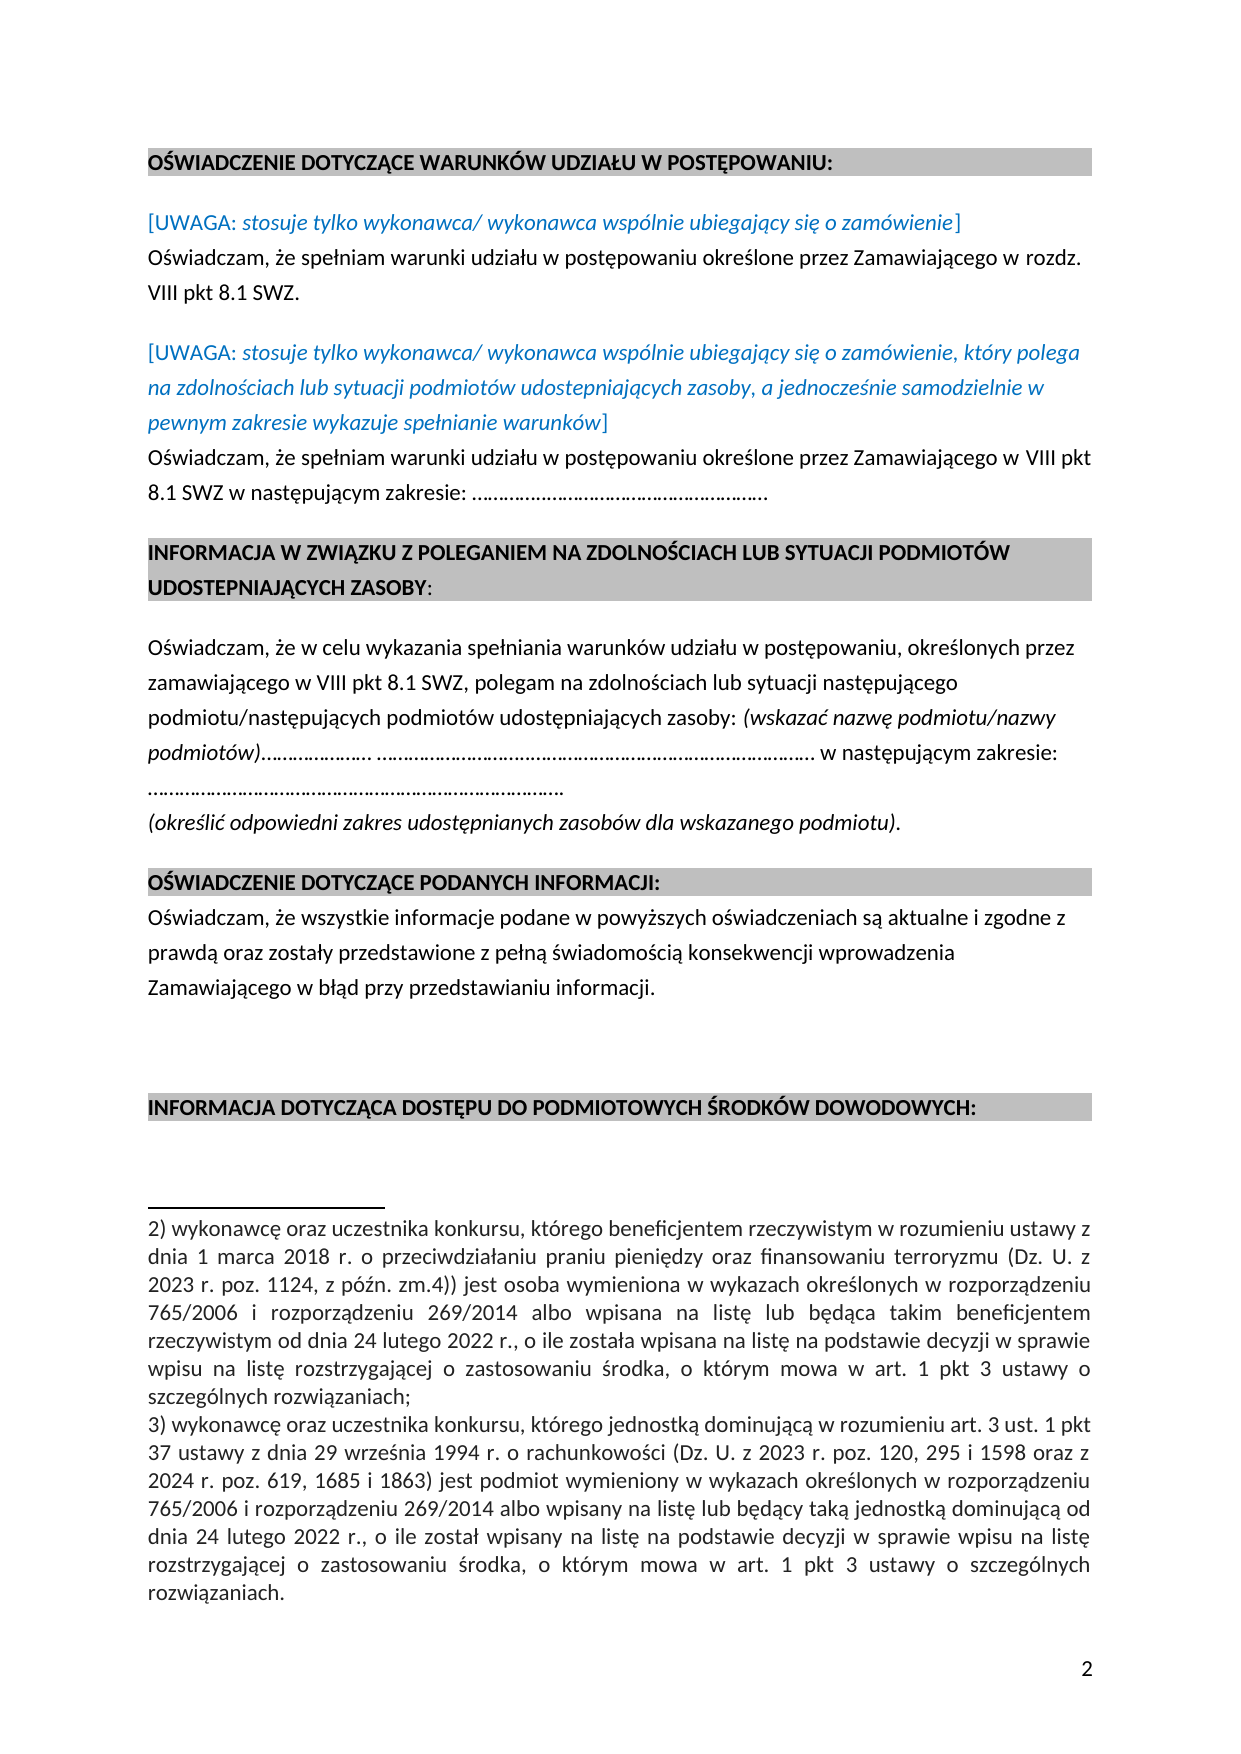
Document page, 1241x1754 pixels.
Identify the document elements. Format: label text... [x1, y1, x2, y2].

text (określić odpowiedni zakres udostępnianych zasobów dla wskazanego podmiotu). [148, 808, 1092, 836]
text Oświadczam, że spełniam warunki udziału w postępowaniu określone przez Zamawiającego w rozdz. VIII pkt 8.1 SWZ. [148, 243, 1092, 306]
text [UWAGA: stosuje tylko wykonawca/ wykonawca wspólnie ubiegający się o zamówienie, który polega na zdolnościach lub sytuacji podmiotów udostepniających zasoby, a jednocześnie samodzielnie w pewnym zakresie wykazuje spełnianie warunków] [148, 338, 1092, 436]
text Oświadczam, że wszystkie informacje podane w powyższych oświadczeniach są aktualne i zgodne z prawdą oraz zostały przedstawione z pełną świadomością konsekwencji wprowadzenia Zamawiającego w błąd przy przedstawianiu informacji. [148, 903, 1092, 1001]
text INFORMACJA W ZWIĄZKU Z POLEGANIEM NA ZDOLNOŚCIACH LUB SYTUACJI PODMIOTÓW UDOSTEPNIAJĄCYCH ZASOBY: [148, 538, 1092, 601]
text [UWAGA: stosuje tylko wykonawca/ wykonawca wspólnie ubiegający się o zamówienie] [148, 208, 1092, 236]
text OŚWIADCZENIE DOTYCZĄCE PODANYCH INFORMACJI: [148, 868, 1092, 896]
text OŚWIADCZENIE DOTYCZĄCE WARUNKÓW UDZIAŁU W POSTĘPOWANIU: [148, 148, 1092, 176]
text INFORMACJA DOTYCZĄCA DOSTĘPU DO PODMIOTOWYCH ŚRODKÓW DOWODOWYCH: [148, 1093, 1092, 1121]
text Oświadczam, że w celu wykazania spełniania warunków udziału w postępowaniu, określonych przez zamawiającego w VIII pkt 8.1 SWZ, polegam na zdolnościach lub sytuacji następującego podmiotu/następujących podmiotów udostępniających zasoby: (wskazać nazwę podmiotu/nazwy podmiotów)………………… ………………………..……………………………………………… w następującym zakresie: ……………………………………………………………………. [148, 633, 1092, 801]
text Oświadczam, że spełniam warunki udziału w postępowaniu określone przez Zamawiającego w VIII pkt 8.1 SWZ w następującym zakresie: …………..…………………………………… [148, 443, 1092, 506]
